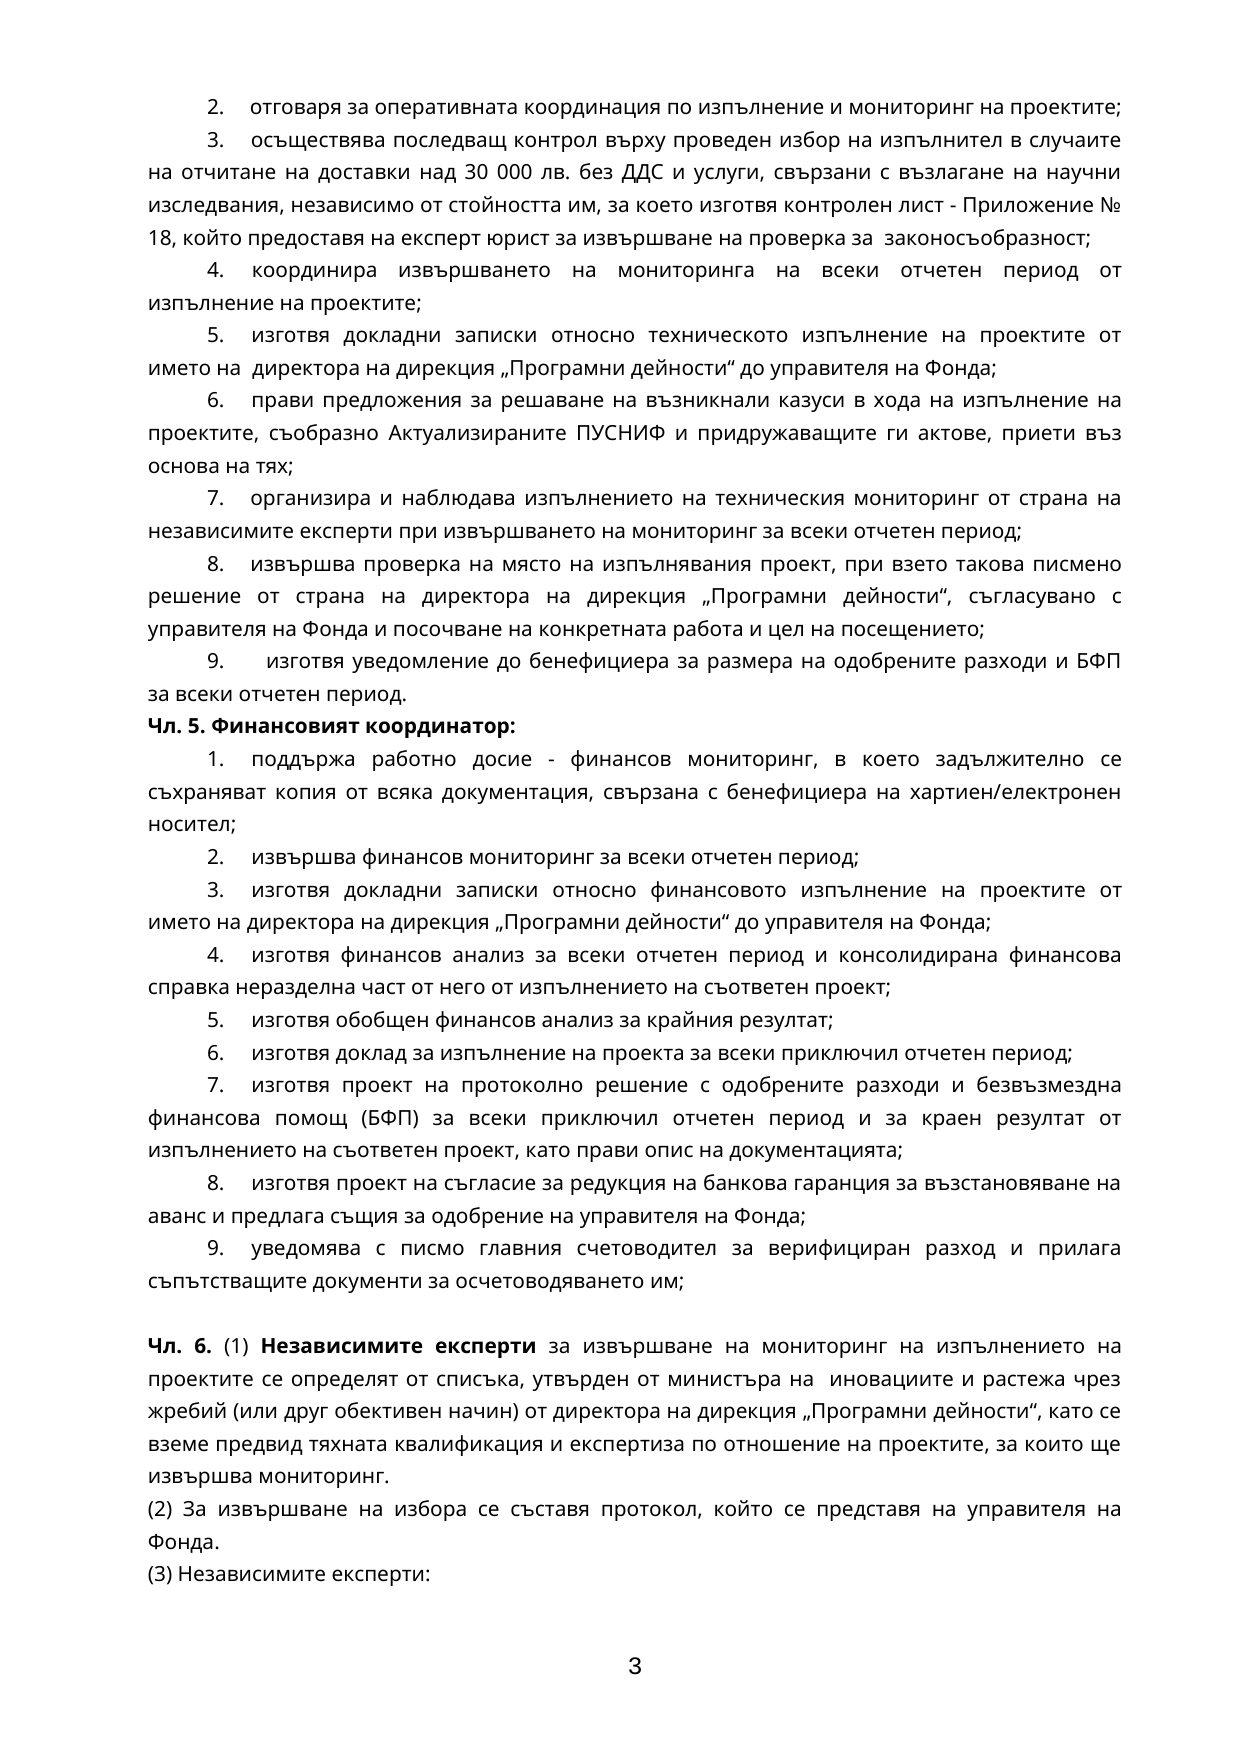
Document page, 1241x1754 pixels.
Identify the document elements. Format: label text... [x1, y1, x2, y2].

list изготвя проект на протоколно решение с одобрените разходи и безвъзмездна финансова помощ (БФП) за всеки приключил отчетен период и за краен резултат от изпълнението на съответен проект, като прави опис на документацията; [148, 1070, 1123, 1164]
list изготвя докладни записки относно финансовото изпълнение на проектите от името на директора на дирекция „Програмни дейности“ до управителя на Фонда; [148, 875, 1123, 936]
text Чл. 5. Финансовият координатор: [148, 712, 1123, 740]
list извършва финансов мониторинг за всеки отчетен период; [148, 842, 1123, 871]
list изготвя уведомление до бенефициера за размера на одобрените разходи и БФП за всеки отчетен период. [148, 646, 1123, 707]
list уведомява с писмо главния счетоводител за верифициран разход и прилага съпътстващите документи за осчетоводяването им; [148, 1233, 1123, 1294]
list прави предложения за решаване на възникнали казуси в хода на изпълнение на проектите, съобразно Актуализираните ПУСНИФ и придружаващите ги актове, приети въз основа на тях; [148, 386, 1123, 479]
list изготвя финансов анализ за всеки отчетен период и консолидирана финансова справка неразделна част от него от изпълнението на съответен проект; [148, 940, 1123, 1001]
list изготвя доклад за изпълнение на проекта за всеки приключил отчетен период; [148, 1038, 1123, 1066]
list организира и наблюдава изпълнението на техническия мониторинг от страна на независимите експерти при извършването на мониторинг за всеки отчетен период; [148, 483, 1123, 544]
list координира извършването на мониторинга на всеки отчетен период от изпълнение на проектите; [148, 255, 1123, 316]
text (2) За извършване на избора се съставя протокол, който се представя на управителя на Фонда. [148, 1494, 1123, 1555]
list извършва проверка на място на изпълнявания проект, при взето такова писмено решение от страна на директора на дирекция „Програмни дейности“, съгласувано с управителя на Фонда и посочване на конкретната работа и цел на посещението; [148, 549, 1123, 642]
list изготвя обобщен финансов анализ за крайния резултат; [148, 1005, 1123, 1033]
list осъществява последващ контрол върху проведен избор на изпълнител в случаите на отчитане на доставки над 30 000 лв. без ДДС и услуги, свързани с възлагане на научни изследвания, независимо от стойността им, за което изготвя контролен лист - Приложение № 18, който предоставя на експерт юрист за извършване на проверка за законосъобразност; [148, 125, 1123, 251]
text Чл. 6. (1) Независимите експерти за извършване на мониторинг на изпълнението на проектите се определят от списъка, утвърден от министъра на иновациите и растежа чрез жребий (или друг обективен начин) от директора на дирекция „Програмни дейности“, като се вземе предвид тяхната квалификация и експертиза по отношение на проектите, за които ще извършва мониторинг. [148, 1331, 1123, 1490]
list поддържа работно досие - финансов мониторинг, в което задължително се съхраняват копия от всяка документация, свързана с бенефициера на хартиен/електронен носител; [148, 744, 1123, 838]
list изготвя проект на съгласие за редукция на банкова гаранция за възстановяване на аванс и предлага същия за одобрение на управителя на Фонда; [148, 1168, 1123, 1229]
text (3) Независимите експерти: [148, 1559, 1123, 1588]
list изготвя докладни записки относно техническото изпълнение на проектите от името на директора на дирекция „Програмни дейности“ до управителя на Фонда; [148, 320, 1123, 381]
list отговаря за оперативната координация по изпълнение и мониторинг на проектите; [148, 92, 1123, 121]
